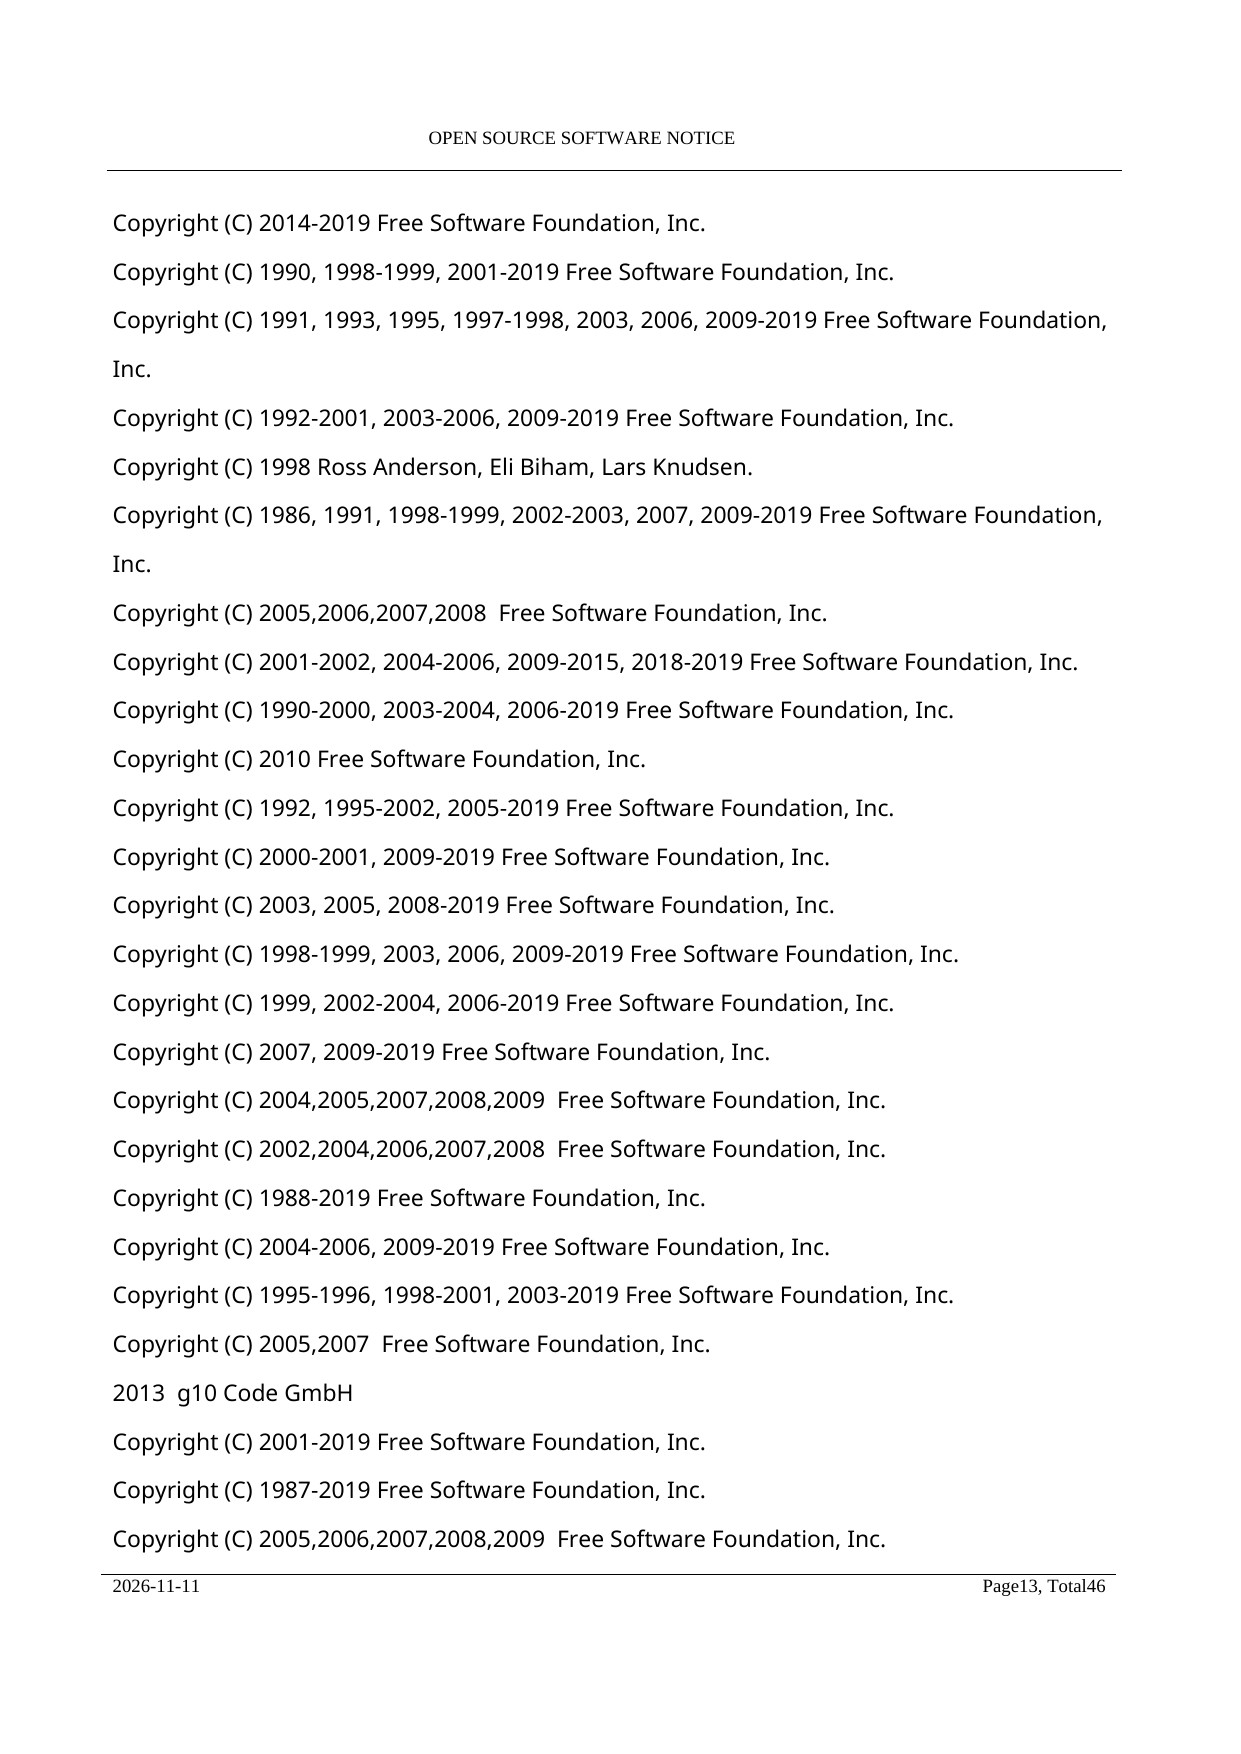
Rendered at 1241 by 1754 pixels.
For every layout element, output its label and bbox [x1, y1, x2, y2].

text [112, 206, 1128, 1555]
